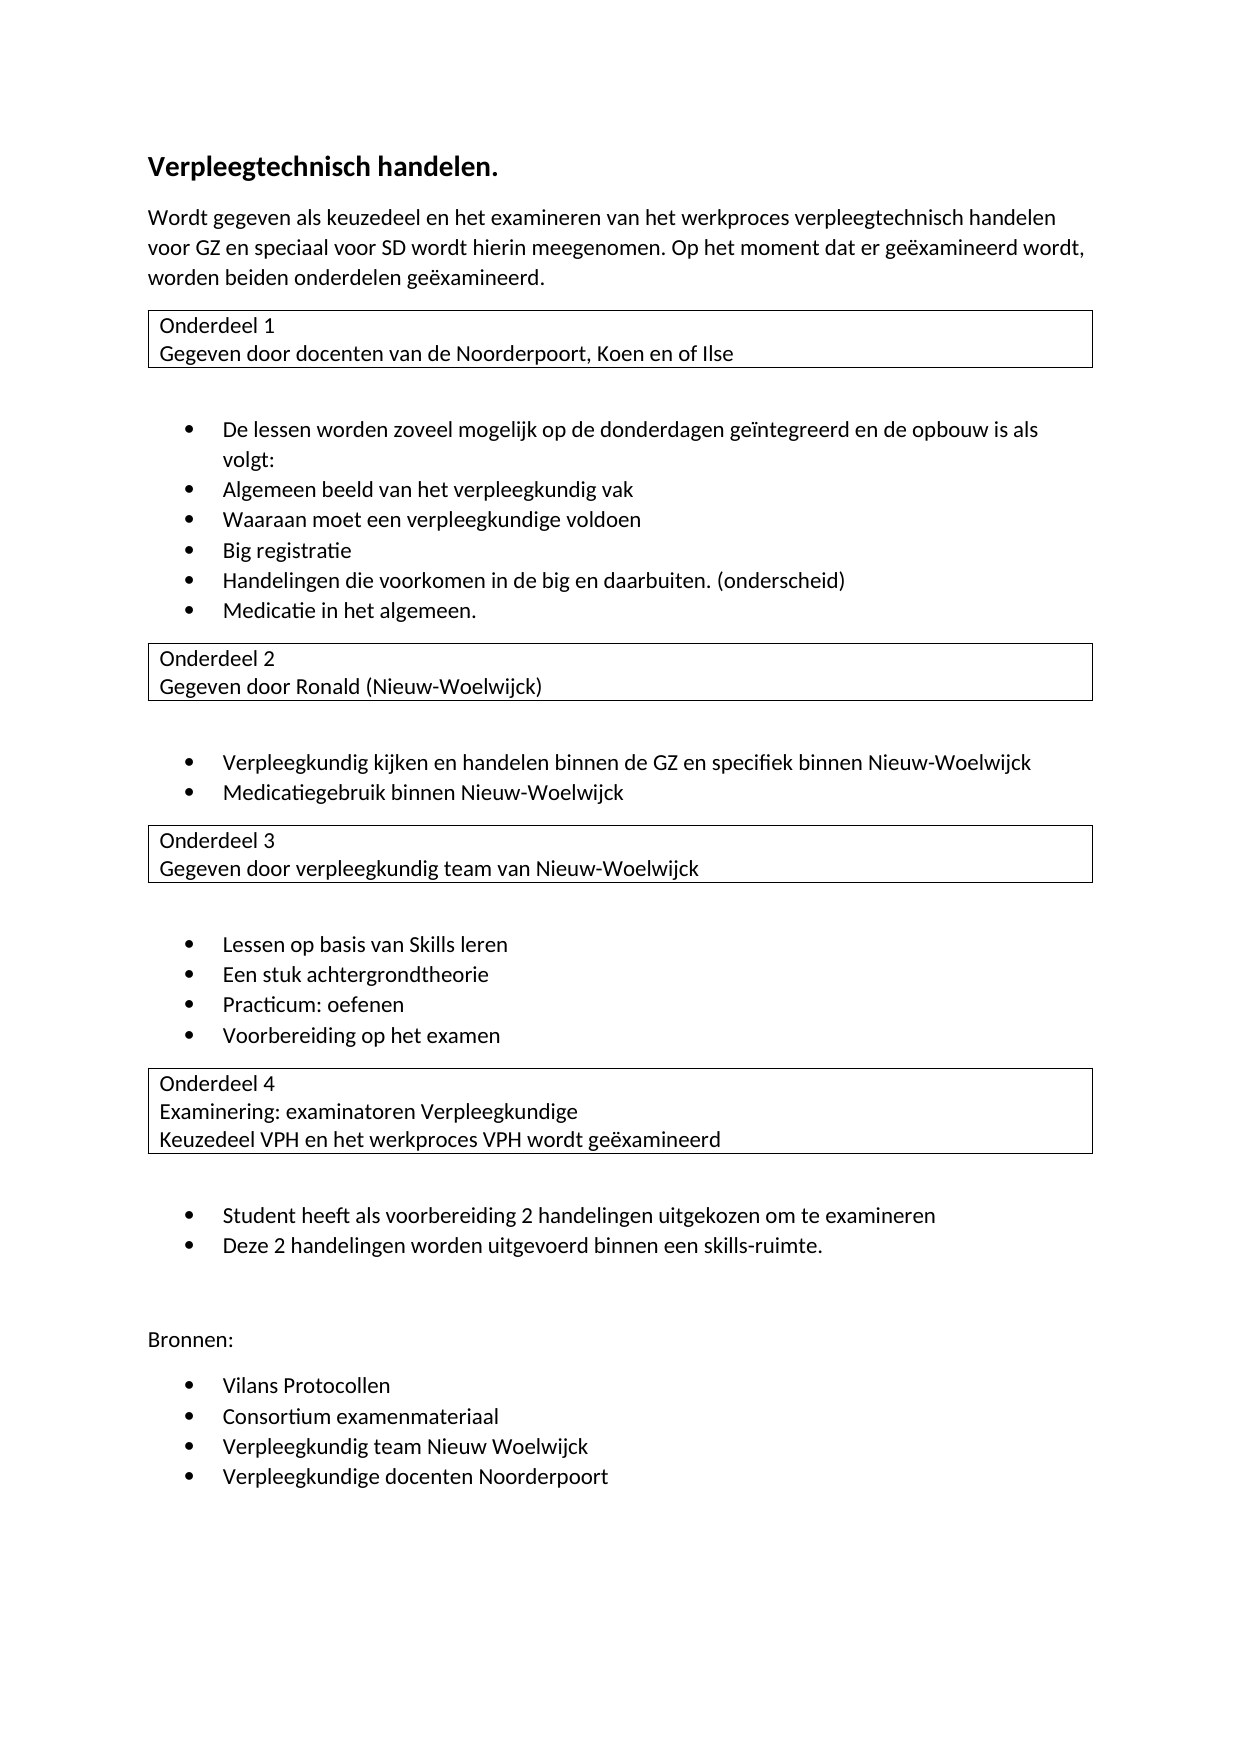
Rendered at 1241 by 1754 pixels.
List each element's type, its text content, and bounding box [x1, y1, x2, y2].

list Verpleegkundige docenten Noorderpoort [185, 1462, 1093, 1490]
list Consortium examenmateriaal [185, 1402, 1093, 1430]
list Practicum: oefenen [185, 991, 1093, 1019]
text Verpleegtechnisch handelen. [148, 148, 1093, 183]
text Wordt gegeven als keuzedeel en het examineren van het werkproces verpleegtechnisch handelen voor GZ en speciaal voor SD wordt hierin meegenomen. Op het moment dat er geëxamineerd wordt, worden beiden onderdelen geëxamineerd. [148, 203, 1093, 291]
table_header Onderdeel 3 Gegeven door verpleegkundig team van Nieuw-Woelwijck [149, 826, 1092, 882]
list Verpleegkundig kijken en handelen binnen de GZ en specifiek binnen Nieuw-Woelwijck [185, 748, 1093, 776]
list Verpleegkundig team Nieuw Woelwijck [185, 1432, 1093, 1460]
table_header Onderdeel 2 Gegeven door Ronald (Nieuw-Woelwijck) [149, 644, 1092, 700]
list Algemeen beeld van het verpleegkundig vak [185, 475, 1093, 503]
list Voorbereiding op het examen [185, 1021, 1093, 1049]
list Lessen op basis van Skills leren [185, 930, 1093, 958]
table_header Onderdeel 4 Examinering: examinatoren Verpleegkundige Keuzedeel VPH en het werkproces VPH wordt geëxamineerd [149, 1069, 1092, 1153]
list Vilans Protocollen [185, 1372, 1093, 1399]
list Medicatiegebruik binnen Nieuw-Woelwijck [185, 778, 1093, 806]
text Bronnen: [148, 1325, 1093, 1353]
list Deze 2 handelingen worden uitgevoerd binnen een skills-ruimte. [185, 1231, 1093, 1259]
list Een stuk achtergrondtheorie [185, 960, 1093, 988]
list De lessen worden zoveel mogelijk op de donderdagen geïntegreerd en de opbouw is als volgt: [185, 415, 1093, 473]
list Waaraan moet een verpleegkundige voldoen [185, 506, 1093, 534]
list Handelingen die voorkomen in de big en daarbuiten. (onderscheid) [185, 566, 1093, 594]
table_header Onderdeel 1 Gegeven door docenten van de Noorderpoort, Koen en of Ilse [149, 311, 1092, 367]
list Big registratie [185, 536, 1093, 564]
list Student heeft als voorbereiding 2 handelingen uitgekozen om te examineren [185, 1201, 1093, 1229]
list Medicatie in het algemeen. [185, 596, 1093, 624]
